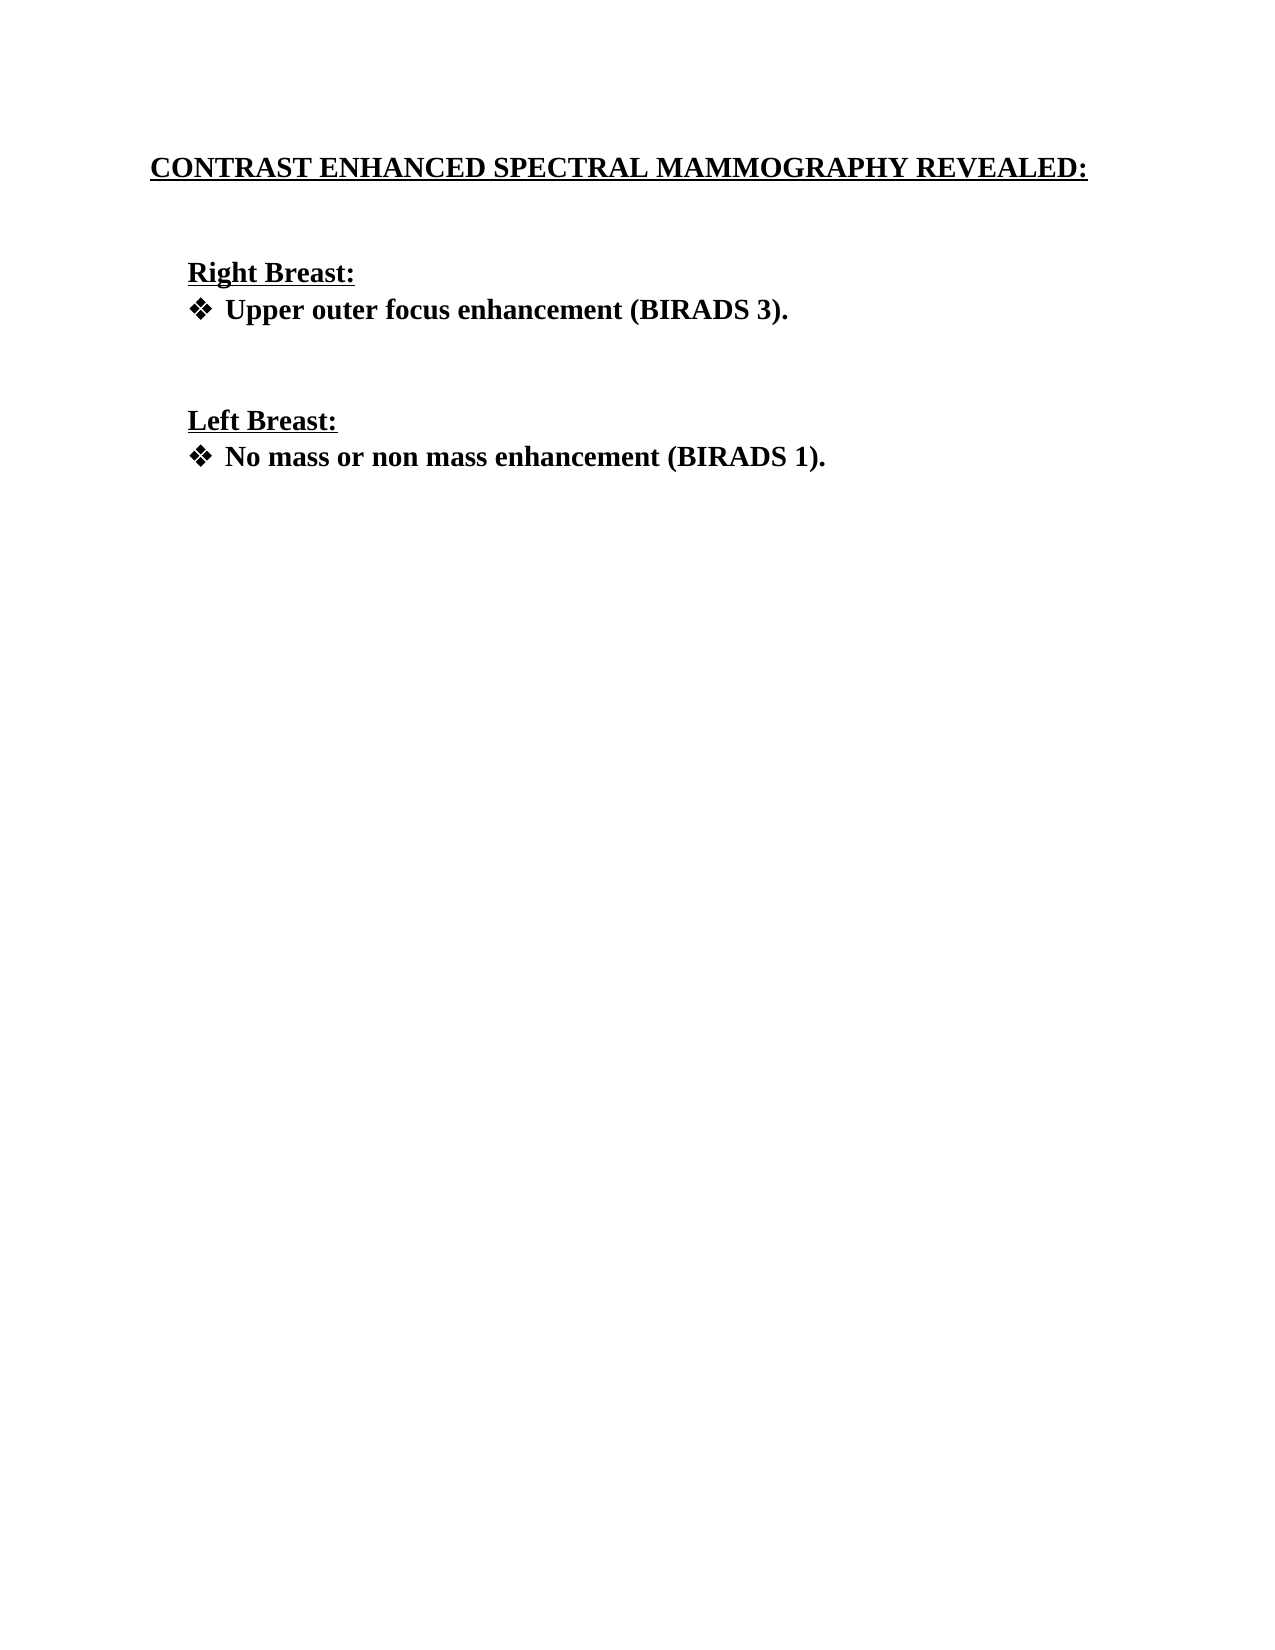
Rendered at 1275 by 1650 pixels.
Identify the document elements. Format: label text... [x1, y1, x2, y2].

list Upper outer focus enhancement (BIRADS 3). [187, 292, 1125, 325]
text CONTRAST ENHANCED SPECTRAL MAMMOGRAPHY REVEALED: [150, 150, 1125, 183]
list No mass or non mass enhancement (BIRADS 1). [187, 439, 1125, 472]
text Left Breast: [150, 403, 1122, 436]
text Right Breast: [150, 256, 1122, 289]
